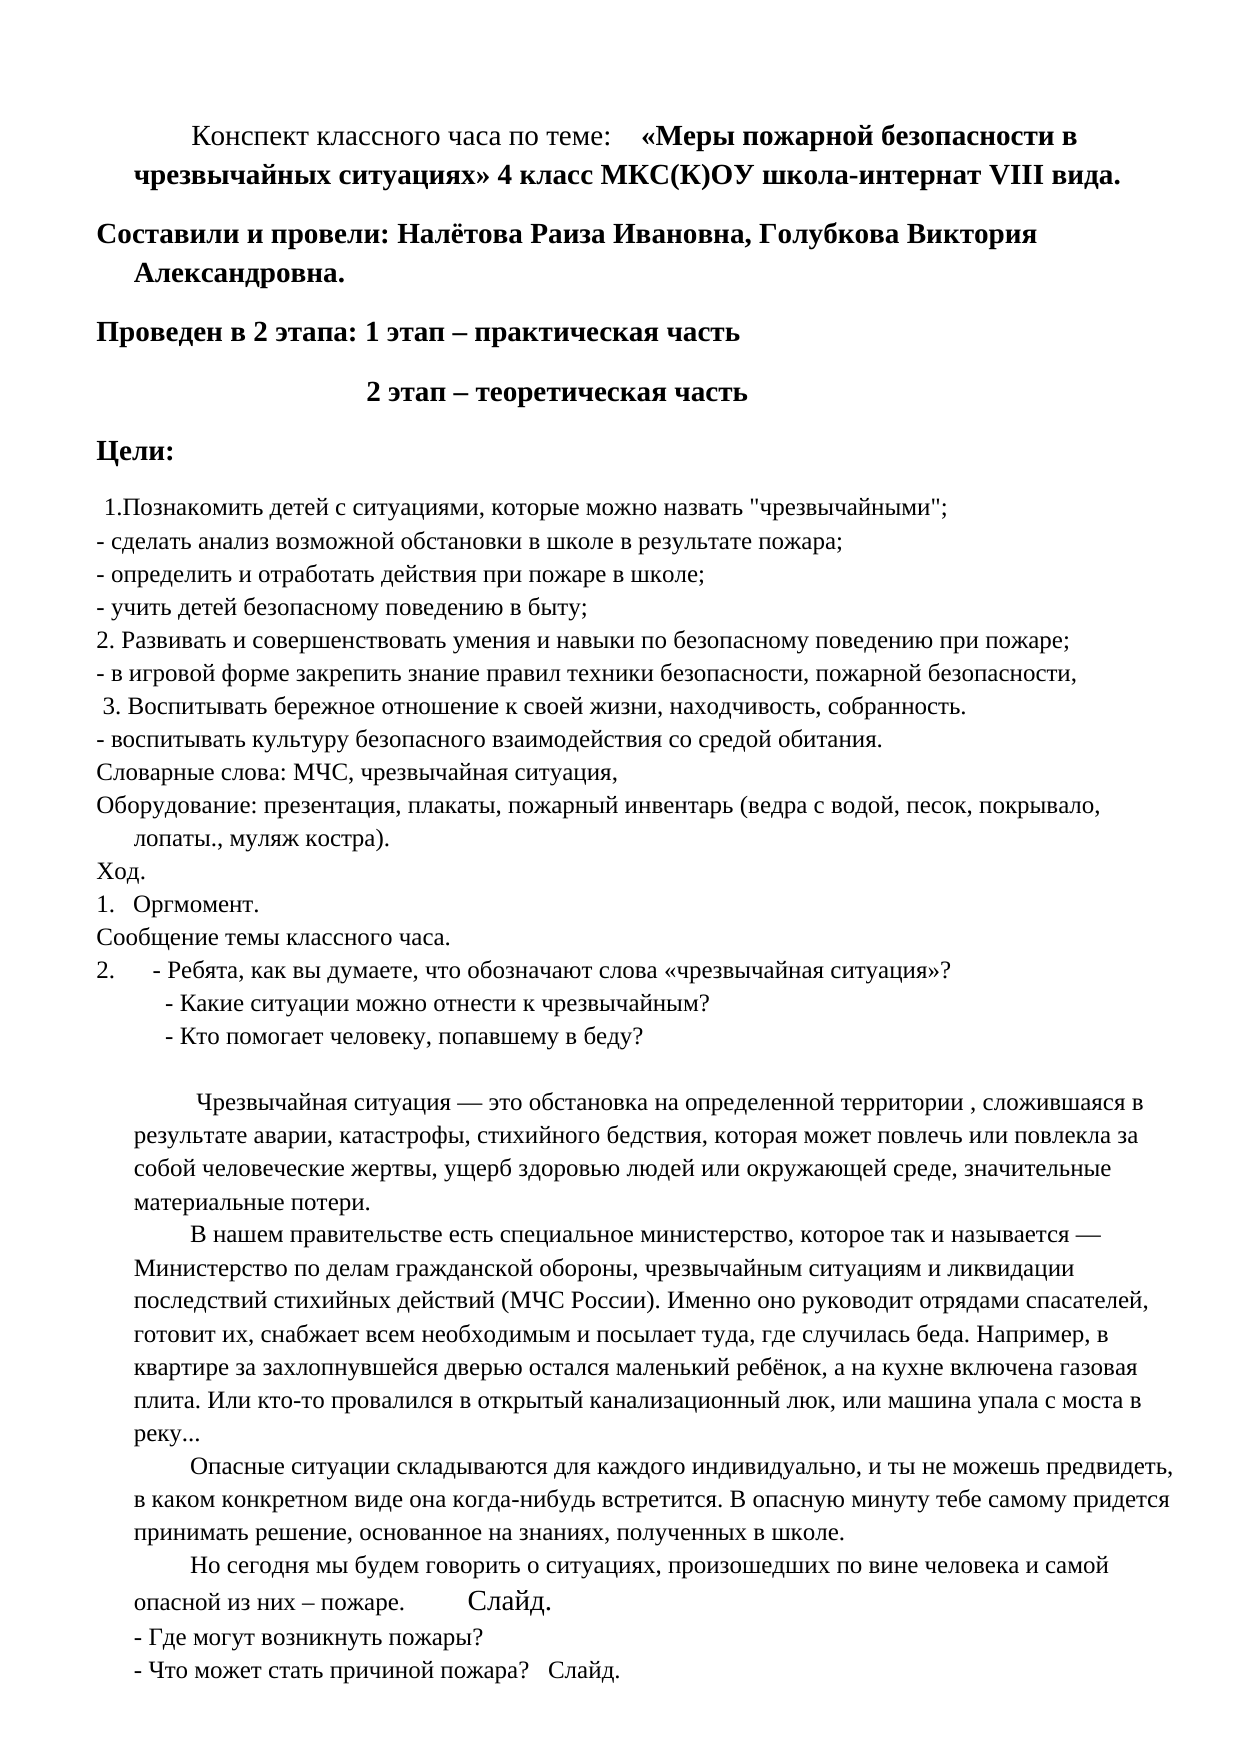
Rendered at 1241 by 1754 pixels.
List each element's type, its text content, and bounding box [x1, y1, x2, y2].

text Опасные ситуации складываются для каждого индивидуально, и ты не можешь предвидеть, в каком конкретном виде она когда-нибудь встретится. В опасную минуту тебе самому придется принимать решение, основанное на знаниях, полученных в школе. [96, 1451, 1181, 1546]
text - Что может стать причиной пожара? Слайд. [96, 1655, 1181, 1684]
text Но сегодня мы будем говорить о ситуациях, произошедших по вине человека и самой опасной из них – пожаре. Слайд. [96, 1550, 1181, 1617]
text Чрезвычайная ситуация — это обстановка на определенной территории , сложившаяся в результате аварии, катастрофы, стихийного бедствия, которая может повлечь или повлекла за собой человеческие жертвы, ущерб здоровью людей или окружающей среде, значительные материальные потери. [96, 1087, 1181, 1215]
text Словарные слова: МЧС, чрезвычайная ситуация, [96, 757, 1181, 786]
list - Какие ситуации можно отнести к чрезвычайным? [134, 988, 1181, 1017]
text - сделать анализ возможной обстановки в школе в результате пожара; [96, 526, 1181, 555]
text Цели: [96, 433, 1181, 467]
list - Кто помогает человеку, попавшему в беду? [134, 1021, 1181, 1050]
text Ход. [96, 856, 1181, 885]
text Проведен в 2 этапа: 1 этап – практическая часть [96, 314, 1181, 348]
text Оборудование: презентация, плакаты, пожарный инвентарь (ведра с водой, песок, покрывало, лопаты., муляж костра). [96, 790, 1181, 852]
text - Где могут возникнуть пожары? [96, 1622, 1181, 1651]
list Оргмомент. [96, 889, 1181, 918]
text - воспитывать культуру безопасного взаимодействия со средой обитания. [96, 724, 1181, 753]
text 2. Развивать и совершенствовать умения и навыки по безопасному поведению при пожаре; [96, 625, 1181, 654]
text 1.Познакомить детей с ситуациями, которые можно назвать "чрезвычайными"; [96, 492, 1181, 521]
text - в игровой форме закрепить знание правил техники безопасности, пожарной безопасности, [96, 658, 1181, 687]
text Конспект классного часа по теме: «Меры пожарной безопасности в чрезвычайных ситуациях» 4 класс МКС(К)ОУ школа-интернат VIII вида. [96, 118, 1181, 191]
text Сообщение темы классного часа. [96, 922, 1181, 951]
text Составили и провели: Налётова Раиза Ивановна, Голубкова Виктория Александровна. [96, 216, 1181, 288]
text В нашем правительстве есть специальное министерство, которое так и называется — Министерство по делам гражданской обороны, чрезвычайным ситуациям и ликвидации последствий стихийных действий (МЧС России). Именно оно руководит отрядами спасателей, готовит их, снабжает всем необходимым и посылает туда, где случилась беда. Например, в квартире за захлопнувшейся дверью остался маленький ребёнок, а на кухне включена газовая плита. Или кто-то провалился в открытый канализационный люк, или машина упала с моста в реку... [96, 1219, 1181, 1446]
text 3. Воспитывать бережное отношение к своей жизни, находчивость, собранность. [96, 691, 1181, 720]
text - определить и отработать действия при пожаре в школе; [96, 559, 1181, 588]
text 2 этап – теоретическая часть [96, 374, 1181, 407]
text 2. - Ребята, как вы думаете, что обозначают слова «чрезвычайная ситуация»? [96, 955, 1181, 984]
text - учить детей безопасному поведению в быту; [96, 592, 1181, 621]
